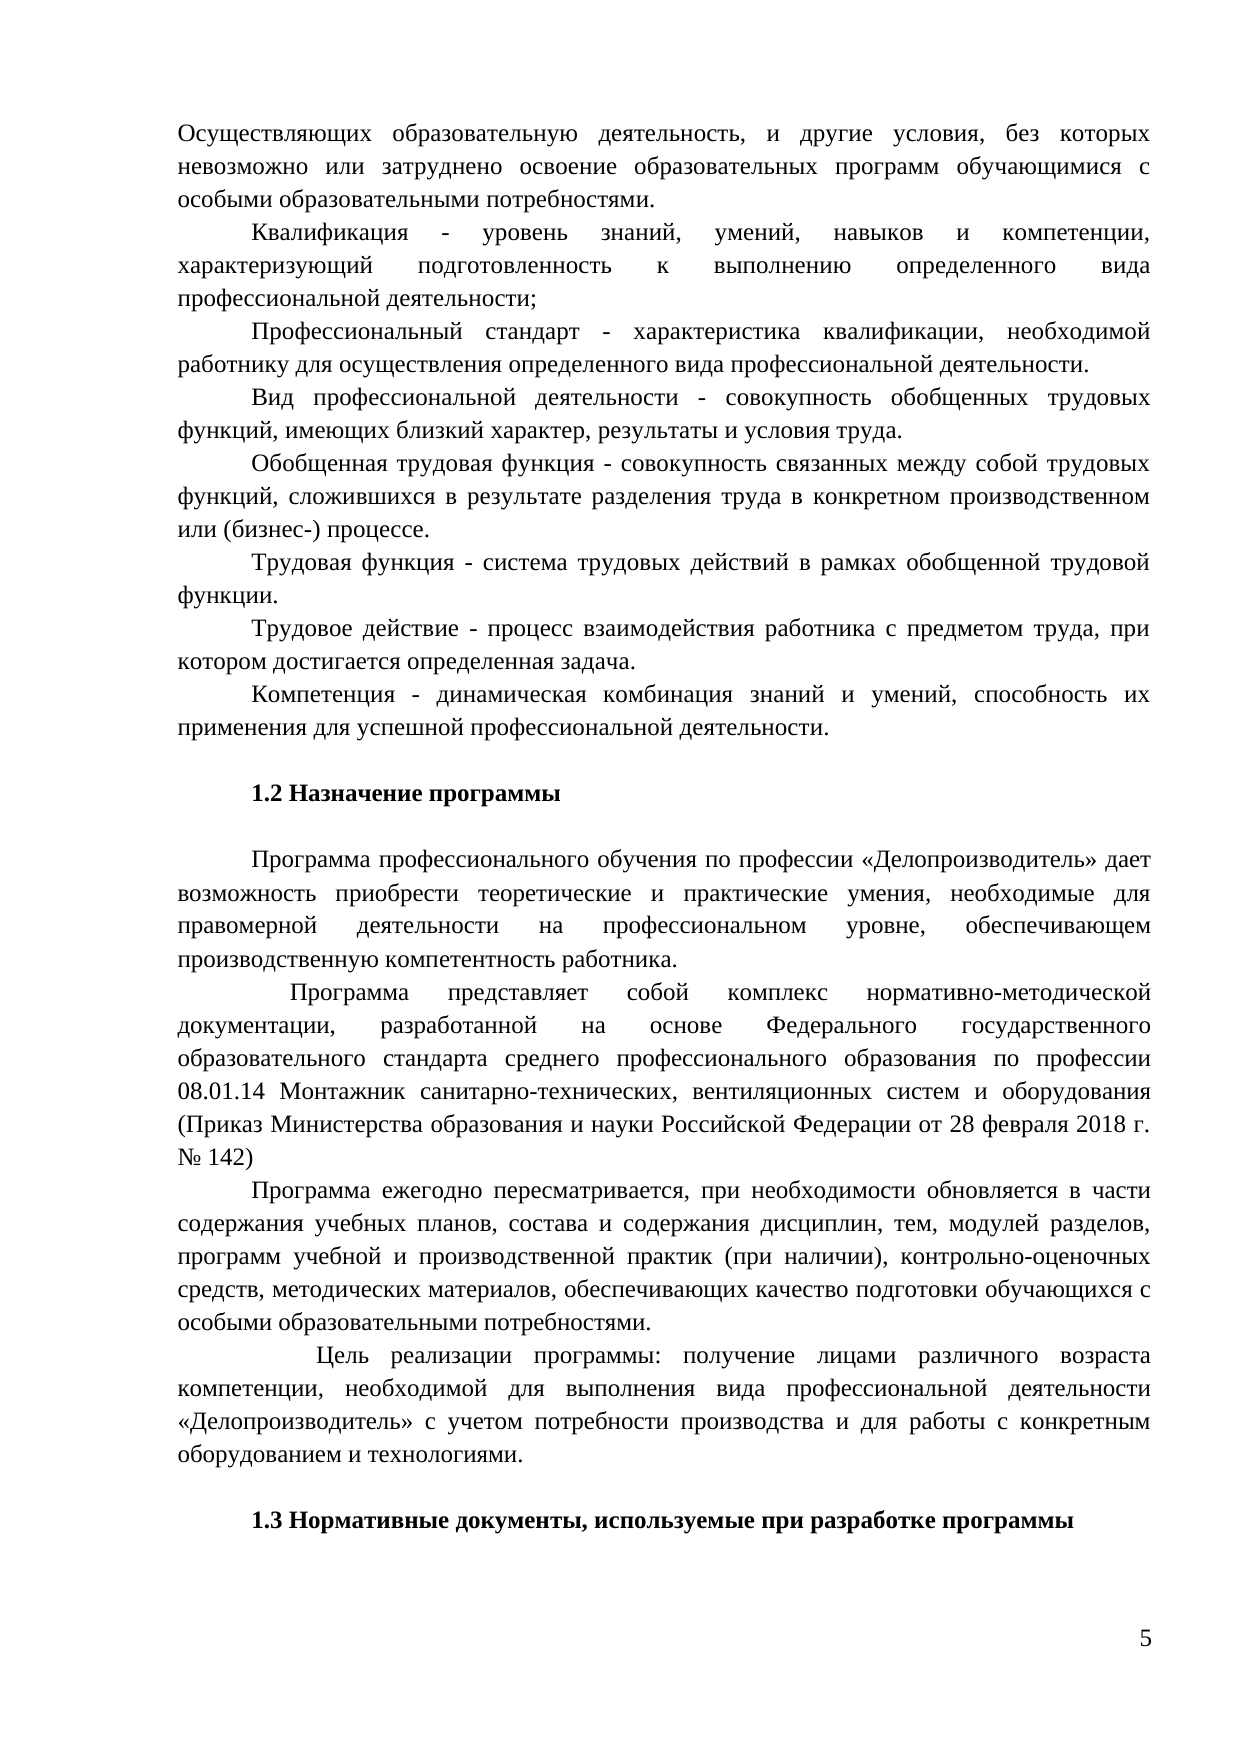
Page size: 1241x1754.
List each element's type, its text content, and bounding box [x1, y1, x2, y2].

text Трудовое действие - процесс взаимодействия работника с предметом труда, при котором достигается определенная задача. [177, 613, 1152, 675]
subtitle 1.2 Назначение программы [177, 778, 1152, 807]
text Профессиональный стандарт - характеристика квалификации, необходимой работнику для осуществления определенного вида профессиональной деятельности. [177, 316, 1152, 378]
text Трудовая функция - система трудовых действий в рамках обобщенной трудовой функции. [177, 547, 1152, 609]
text Квалификация - уровень знаний, умений, навыков и компетенции, характеризующий подготовленность к выполнению определенного вида профессиональной деятельности; [177, 217, 1152, 312]
text Программа профессионального обучения по профессии «Делопроизводитель» дает возможность приобрести теоретические и практические умения, необходимые для правомерной деятельности на профессиональном уровне, обеспечивающем производственную компетентность работника. [177, 844, 1152, 972]
text Компетенция - динамическая комбинация знаний и умений, способность их применения для успешной профессиональной деятельности. [177, 679, 1152, 741]
text Программа ежегодно пересматривается, при необходимости обновляется в части содержания учебных планов, состава и содержания дисциплин, тем, модулей разделов, программ учебной и производственной практик (при наличии), контрольно-оценочных средств, методических материалов, обеспечивающих качество подготовки обучающихся с особыми образовательными потребностями. [177, 1175, 1152, 1336]
text Цель реализации программы: получение лицами различного возраста компетенции, необходимой для выполнения вида профессиональной деятельности «Делопроизводитель» с учетом потребности производства и для работы с конкретным оборудованием и технологиями. [177, 1340, 1152, 1468]
text Вид профессиональной деятельности - совокупность обобщенных трудовых функций, имеющих близкий характер, результаты и условия труда. [177, 382, 1152, 444]
text Программа представляет собой комплекс нормативно-методической документации, разработанной на основе Федерального государственного образовательного стандарта среднего профессионального образования по профессии 08.01.14 Монтажник санитарно-технических, вентиляционных систем и оборудования (Приказ Министерства образования и науки Российской Федерации от 28 февраля 2018 г. № 142) [177, 977, 1152, 1171]
subtitle 1.3 Нормативные документы, используемые при разработке программы [177, 1505, 1152, 1534]
text Обобщенная трудовая функция - совокупность связанных между собой трудовых функций, сложившихся в результате разделения труда в конкретном производственном или (бизнес-) процессе. [177, 448, 1152, 543]
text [177, 118, 1152, 213]
